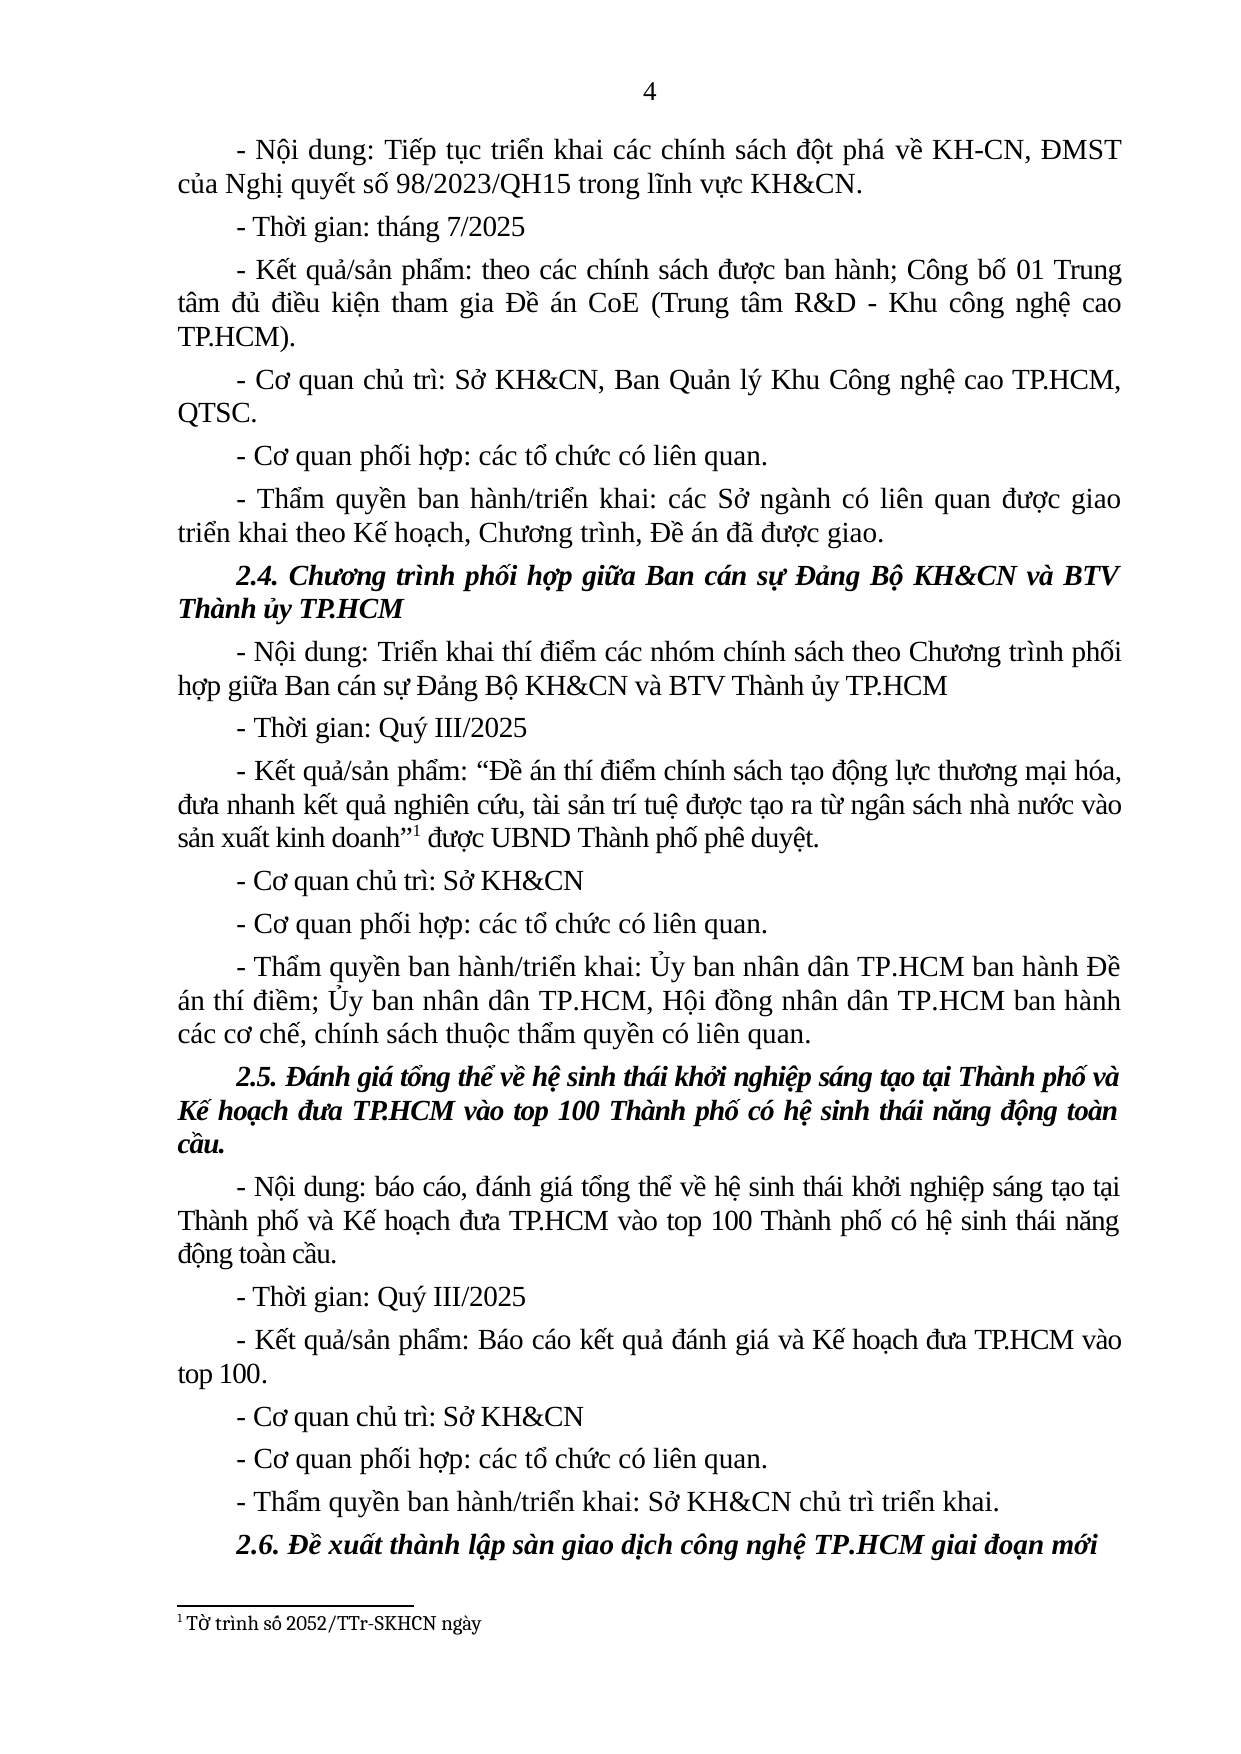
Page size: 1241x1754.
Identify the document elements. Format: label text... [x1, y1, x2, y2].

text 2.5. Đánh giá tổng thể về hệ sinh thái khởi nghiệp sáng tạo tại Thành phố và Kế hoạch đưa TP.HCM vào top 100 Thành phố có hệ sinh thái năng động toàn cầu. [177, 1059, 1122, 1160]
text - Cơ quan chủ trì: Sở KH&CN, Ban Quản lý Khu Công nghệ cao TP.HCM, QTSC. [177, 362, 1122, 429]
text - Cơ quan phối hợp: các tổ chức có liên quan. [177, 438, 1122, 472]
text - Thời gian: Quý III/2025 [177, 1279, 1122, 1313]
text - Thẩm quyền ban hành/triển khai: các Sở ngành có liên quan được giao triển khai theo Kế hoạch, Chương trình, Đề án đã được giao. [177, 481, 1122, 548]
text - Nội dung: Triển khai thí điểm các nhóm chính sách theo Chương trình phối hợp giữa Ban cán sự Đảng Bộ KH&CN và BTV Thành ủy TP.HCM [177, 634, 1122, 701]
text - Kết quả/sản phẩm: Báo cáo kết quả đánh giá và Kế hoạch đưa TP.HCM vào top 100. [177, 1322, 1122, 1389]
text - Nội dung: báo cáo, đánh giá tổng thể về hệ sinh thái khởi nghiệp sáng tạo tại Thành phố và Kế hoạch đưa TP.HCM vào top 100 Thành phố có hệ sinh thái năng động toàn cầu. [177, 1169, 1122, 1270]
text 2.4. Chương trình phối hợp giữa Ban cán sự Đảng Bộ KH&CN và BTV Thành ủy TP.HCM [177, 558, 1122, 625]
text - Nội dung: Tiếp tục triển khai các chính sách đột phá về KH-CN, ĐMST của Nghị quyết số 98/2023/QH15 trong lĩnh vực KH&CN. [177, 132, 1122, 199]
text - Thời gian: tháng 7/2025 [177, 209, 1122, 242]
text - Kết quả/sản phẩm: “Đề án thí điểm chính sách tạo động lực thương mại hóa, đưa nhanh kết quả nghiên cứu, tài sản trí tuệ được tạo ra từ ngân sách nhà nước vào sản xuất kinh doanh” được UBND Thành phố phê duyệt. [177, 753, 1122, 854]
text - Thẩm quyền ban hành/triển khai: Ủy ban nhân dân TP.HCM ban hành Đề án thí điềm; Ủy ban nhân dân TP.HCM, Hội đồng nhân dân TP.HCM ban hành các cơ chế, chính sách thuộc thẩm quyền có liên quan. [177, 949, 1122, 1050]
text - Cơ quan chủ trì: Sở KH&CN [177, 863, 1122, 897]
text - Thời gian: Quý III/2025 [177, 711, 1122, 744]
text - Kết quả/sản phẩm: theo các chính sách được ban hành; Công bố 01 Trung tâm đủ điều kiện tham gia Đề án CoE (Trung tâm R&D - Khu công nghệ cao TP.HCM). [177, 252, 1122, 352]
text - Cơ quan phối hợp: các tổ chức có liên quan. [177, 906, 1122, 940]
text - Cơ quan phối hợp: các tổ chức có liên quan. [177, 1442, 1122, 1475]
text - Cơ quan chủ trì: Sở KH&CN [177, 1399, 1122, 1432]
text - Thẩm quyền ban hành/triển khai: Sở KH&CN chủ trì triển khai. [177, 1484, 1122, 1518]
text 2.6. Đề xuất thành lập sàn giao dịch công nghệ TP.HCM giai đoạn mới [177, 1527, 1122, 1561]
